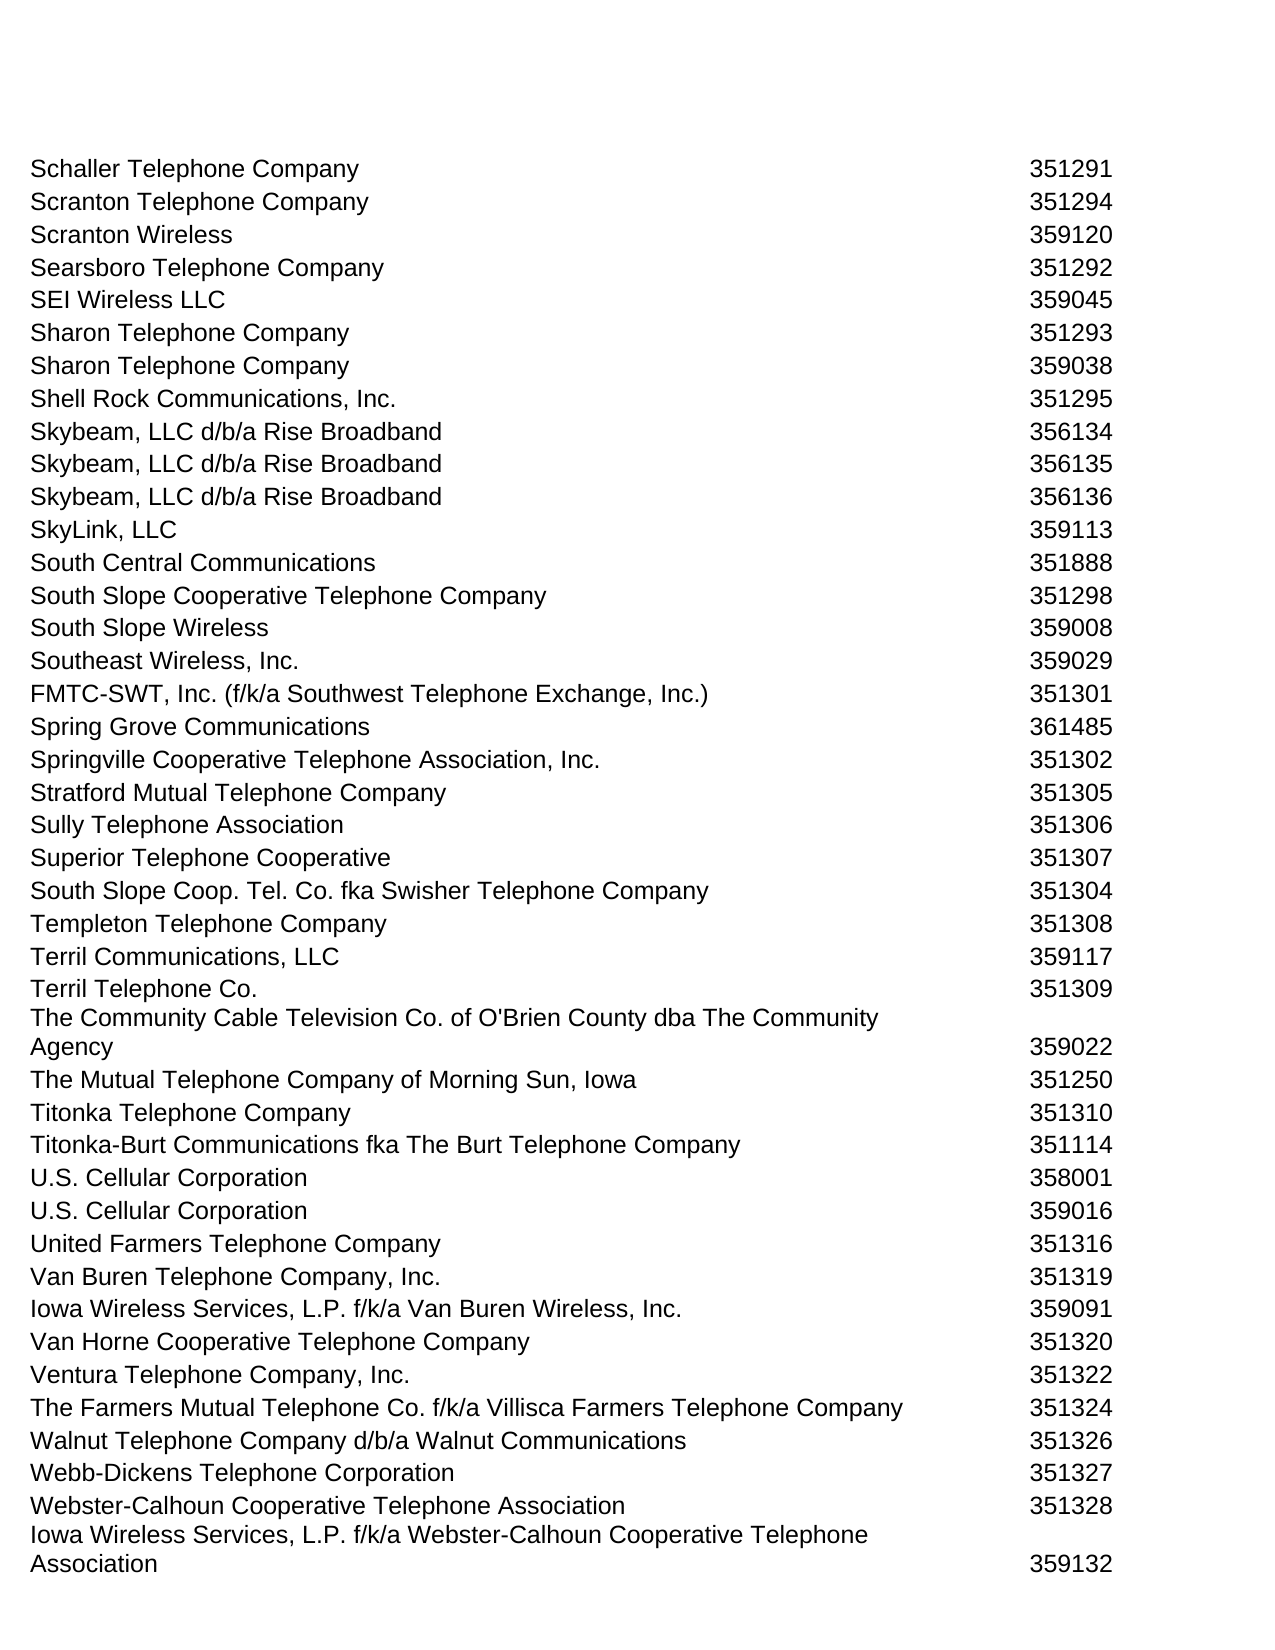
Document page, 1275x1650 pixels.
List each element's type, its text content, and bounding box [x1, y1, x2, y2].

table_cell 359008 [938, 609, 1205, 642]
table_cell 359117 [938, 938, 1205, 970]
table_cell 359029 [938, 642, 1205, 675]
table_cell 351320 [938, 1323, 1205, 1356]
table_cell Superior Telephone Cooperative [19, 839, 937, 872]
table_cell FMTC-SWT, Inc. (f/k/a Southwest Telephone Exchange, Inc.) [19, 675, 937, 708]
table_cell 356136 [938, 478, 1205, 511]
table_cell Titonka-Burt Communications fka The Burt Telephone Company [19, 1126, 937, 1159]
table_cell 351293 [938, 314, 1205, 347]
table_cell 351327 [938, 1454, 1205, 1487]
table_cell South Slope Coop. Tel. Co. fka Swisher Telephone Company [19, 872, 937, 905]
table_cell 351294 [938, 183, 1205, 216]
table_cell 359022 [938, 1003, 1205, 1061]
table_cell Terril Communications, LLC [19, 938, 937, 970]
table_cell 351324 [938, 1389, 1205, 1422]
table_cell 351292 [938, 249, 1205, 281]
table_cell 351302 [938, 741, 1205, 773]
table_cell 351250 [938, 1061, 1205, 1093]
table_cell Titonka Telephone Company [19, 1094, 937, 1126]
table_cell 351291 [938, 150, 1205, 183]
table_cell 351304 [938, 872, 1205, 905]
table_cell SkyLink, LLC [19, 511, 937, 544]
table_cell 351326 [938, 1422, 1205, 1454]
table_cell 351308 [938, 905, 1205, 937]
table_cell 358001 [938, 1159, 1205, 1192]
table_cell The Farmers Mutual Telephone Co. f/k/a Villisca Farmers Telephone Company [19, 1389, 937, 1422]
table_cell Templeton Telephone Company [19, 905, 937, 937]
table_cell Sharon Telephone Company [19, 347, 937, 380]
table_cell 359038 [938, 347, 1205, 380]
table_cell 351295 [938, 380, 1205, 412]
table_cell 359016 [938, 1192, 1205, 1225]
table_cell Sully Telephone Association [19, 806, 937, 839]
table_cell Iowa Wireless Services, L.P. f/k/a Van Buren Wireless, Inc. [19, 1290, 937, 1323]
table_cell South Slope Cooperative Telephone Company [19, 577, 937, 609]
table_cell Schaller Telephone Company [19, 150, 937, 183]
table_cell 351310 [938, 1094, 1205, 1126]
table_cell 359132 [938, 1520, 1205, 1577]
table_cell South Central Communications [19, 544, 937, 577]
table_cell Shell Rock Communications, Inc. [19, 380, 937, 412]
table_cell U.S. Cellular Corporation [19, 1159, 937, 1192]
table_cell 356135 [938, 445, 1205, 478]
table_cell The Mutual Telephone Company of Morning Sun, Iowa [19, 1061, 937, 1093]
table_cell 361485 [938, 708, 1205, 741]
table_cell South Slope Wireless [19, 609, 937, 642]
table_cell 359045 [938, 281, 1205, 314]
table_cell 351114 [938, 1126, 1205, 1159]
table_cell United Farmers Telephone Company [19, 1225, 937, 1257]
table_cell Springville Cooperative Telephone Association, Inc. [19, 741, 937, 773]
table_cell 359120 [938, 216, 1205, 248]
table_cell 351307 [938, 839, 1205, 872]
table_cell Stratford Mutual Telephone Company [19, 774, 937, 806]
table_cell 351888 [938, 544, 1205, 577]
table_cell 351309 [938, 970, 1205, 1003]
table_cell 351306 [938, 806, 1205, 839]
table_cell Spring Grove Communications [19, 708, 937, 741]
table_cell The Community Cable Television Co. of O'Brien County dba The Community Agency [19, 1003, 937, 1061]
table_cell U.S. Cellular Corporation [19, 1192, 937, 1225]
table_cell 351319 [938, 1258, 1205, 1290]
table_cell Webster-Calhoun Cooperative Telephone Association [19, 1487, 937, 1520]
table_cell 351298 [938, 577, 1205, 609]
table_cell 351328 [938, 1487, 1205, 1520]
table_cell Skybeam, LLC d/b/a Rise Broadband [19, 413, 937, 445]
table_cell 351322 [938, 1356, 1205, 1389]
table_cell 359113 [938, 511, 1205, 544]
table_cell Southeast Wireless, Inc. [19, 642, 937, 675]
table_cell Ventura Telephone Company, Inc. [19, 1356, 937, 1389]
table_cell Searsboro Telephone Company [19, 249, 937, 281]
table_cell Walnut Telephone Company d/b/a Walnut Communications [19, 1422, 937, 1454]
table_cell 359091 [938, 1290, 1205, 1323]
table_cell Van Buren Telephone Company, Inc. [19, 1258, 937, 1290]
table_cell 351305 [938, 774, 1205, 806]
table_cell Scranton Wireless [19, 216, 937, 248]
table_cell Skybeam, LLC d/b/a Rise Broadband [19, 445, 937, 478]
table_cell Skybeam, LLC d/b/a Rise Broadband [19, 478, 937, 511]
table_cell Terril Telephone Co. [19, 970, 937, 1003]
table_cell Scranton Telephone Company [19, 183, 937, 216]
table_cell 356134 [938, 413, 1205, 445]
table_cell SEI Wireless LLC [19, 281, 937, 314]
table_cell Van Horne Cooperative Telephone Company [19, 1323, 937, 1356]
table_cell Webb-Dickens Telephone Corporation [19, 1454, 937, 1487]
table_cell 351301 [938, 675, 1205, 708]
table_cell Iowa Wireless Services, L.P. f/k/a Webster-Calhoun Cooperative Telephone Association [19, 1520, 937, 1577]
table_cell Sharon Telephone Company [19, 314, 937, 347]
table_cell 351316 [938, 1225, 1205, 1257]
